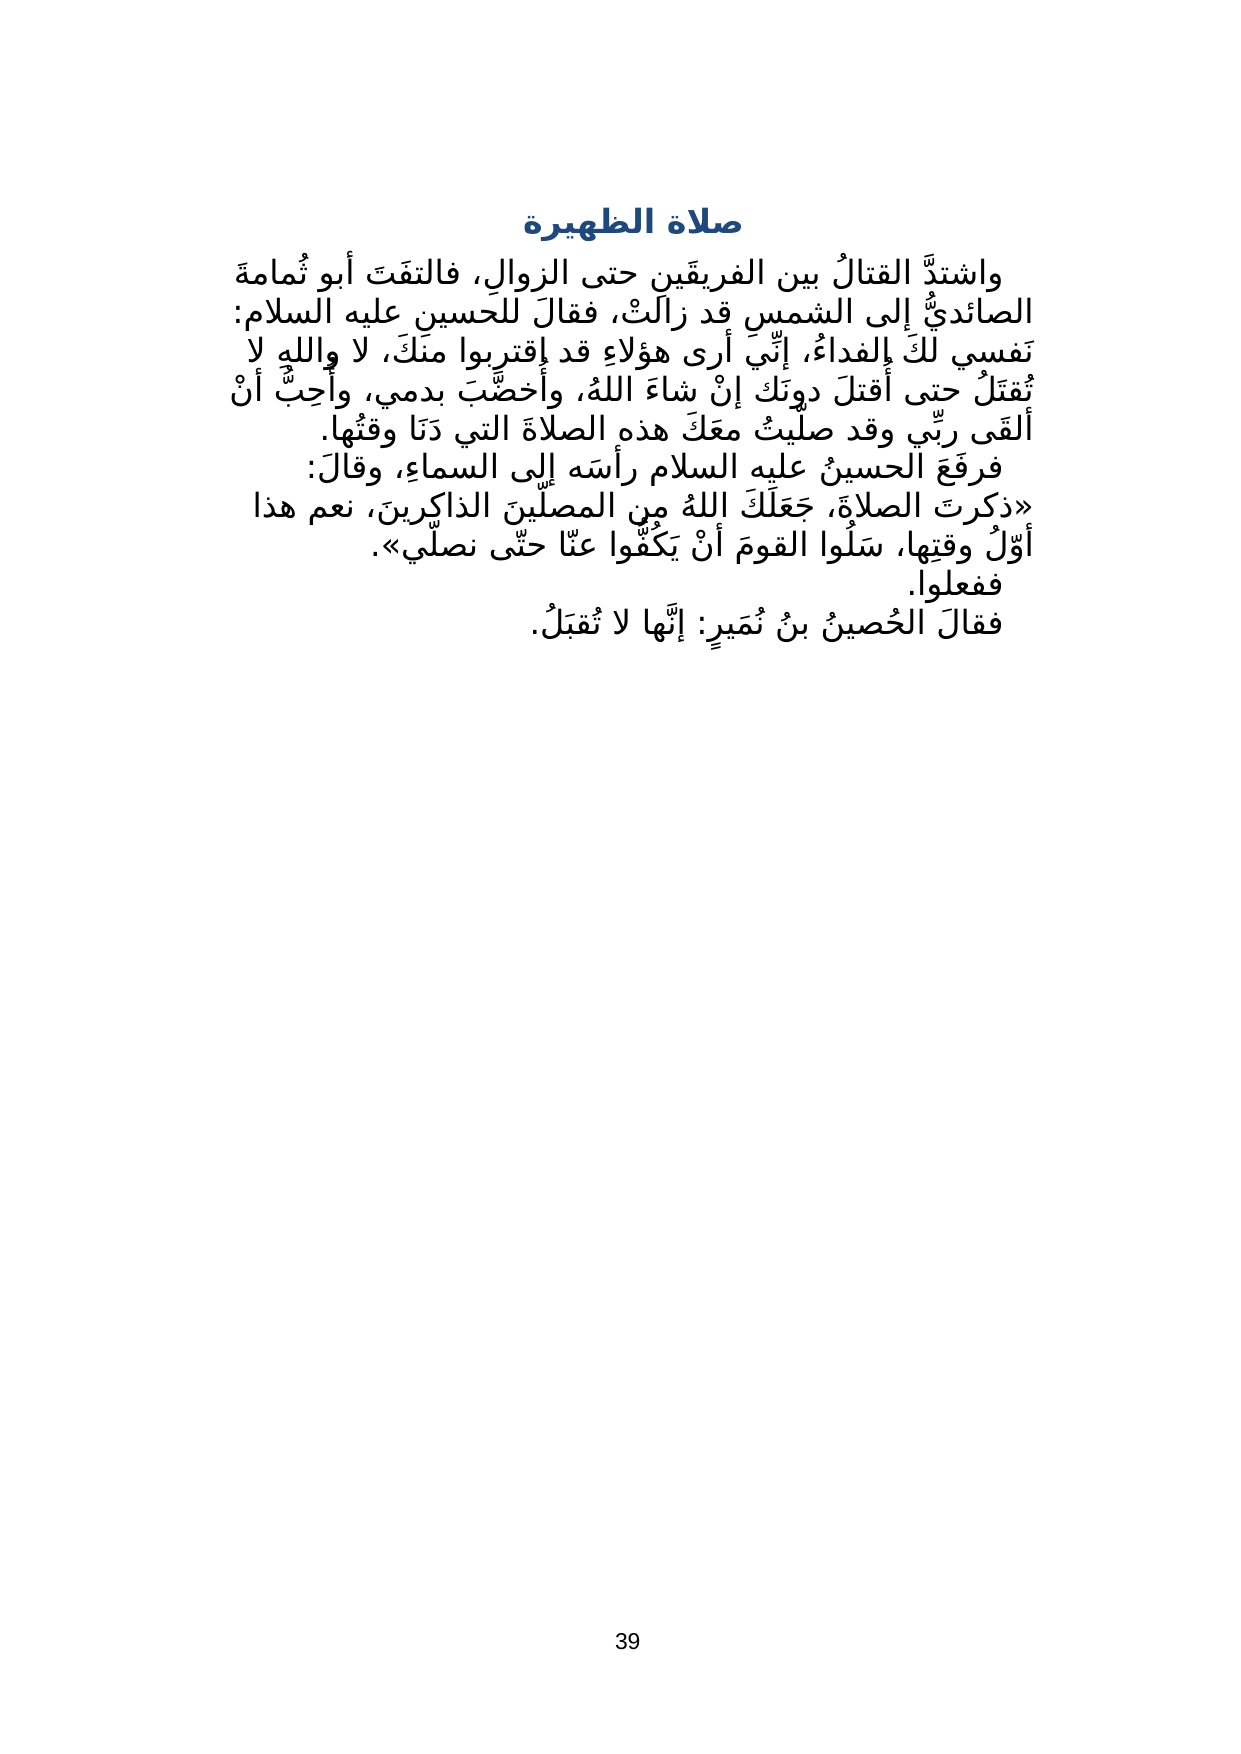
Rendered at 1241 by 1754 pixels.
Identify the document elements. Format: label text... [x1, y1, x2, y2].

subtitle صلاة الظهيرة [222, 202, 1033, 241]
text ففعلوا. [222, 564, 1033, 603]
text فقالَ الحُصينُ بنُ نُمَيرٍ: إنَّها لا تُقبَلُ. [222, 603, 1033, 642]
text فرفَعَ الحسينُ عليه السلام رأسَه إلى السماءِ، وقالَ: «ذكرتَ الصلاةَ، جَعَلَكَ اللهُ من المصلّينَ الذاكرينَ، نعم هذا أوّلُ وقتِها، سَلُوا القومَ أنْ يَكُفُّوا عنّا حتّى نصلّي». [222, 448, 1033, 564]
text واشتدَّ القتالُ بين الفريقَينِ حتى الزوالِ، فالتفَتَ أبو ثُمامةَ الصائديُّ إلى الشمسِ قد زالتْ، فقالَ للحسينِ عليه السلام: نَفسي لكَ الفداءُ، إنِّي أرى هؤلاءِ قد اقتربوا منكَ، لا واللهِ لا تُقتَلُ حتى أُقتلَ دونَك إنْ شاءَ اللهُ، وأُخضَّبَ بدمي، وأُحِبُّ أنْ ألقَى ربِّي وقد صلّيتُ معَكَ هذه الصلاةَ التي دَنَا وقتُها. [222, 253, 1033, 448]
